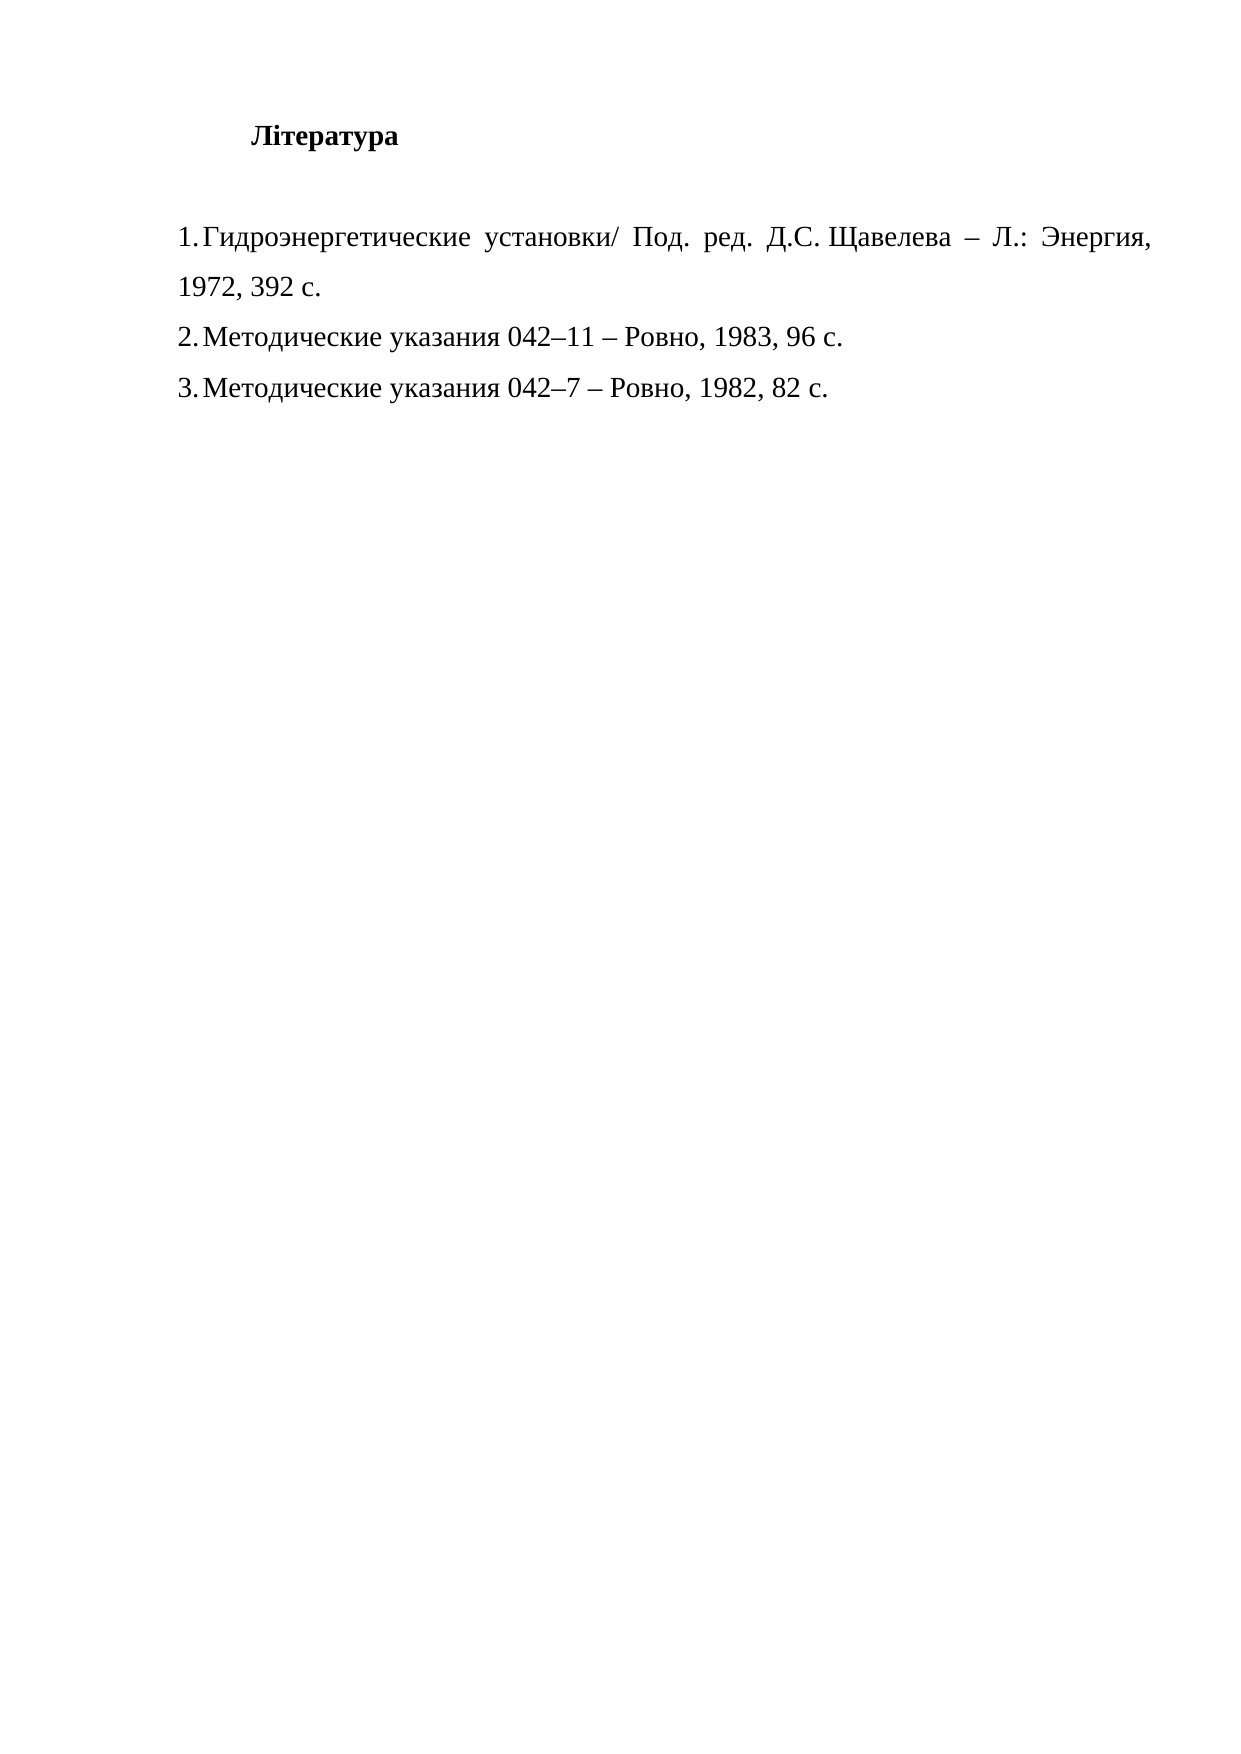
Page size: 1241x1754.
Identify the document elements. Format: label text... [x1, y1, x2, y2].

text Література [177, 118, 1152, 152]
list Методические указания 042–11 – Ровно, 1983, 96 с. [177, 319, 1152, 353]
list Методические указания 042–7 – Ровно, 1982, 82 с. [177, 370, 1152, 403]
list Гидроэнергетические установки/ Под. ред. Д.С. Щавелева – Л.: Энергия, 1972, 392 с. [177, 219, 1152, 303]
